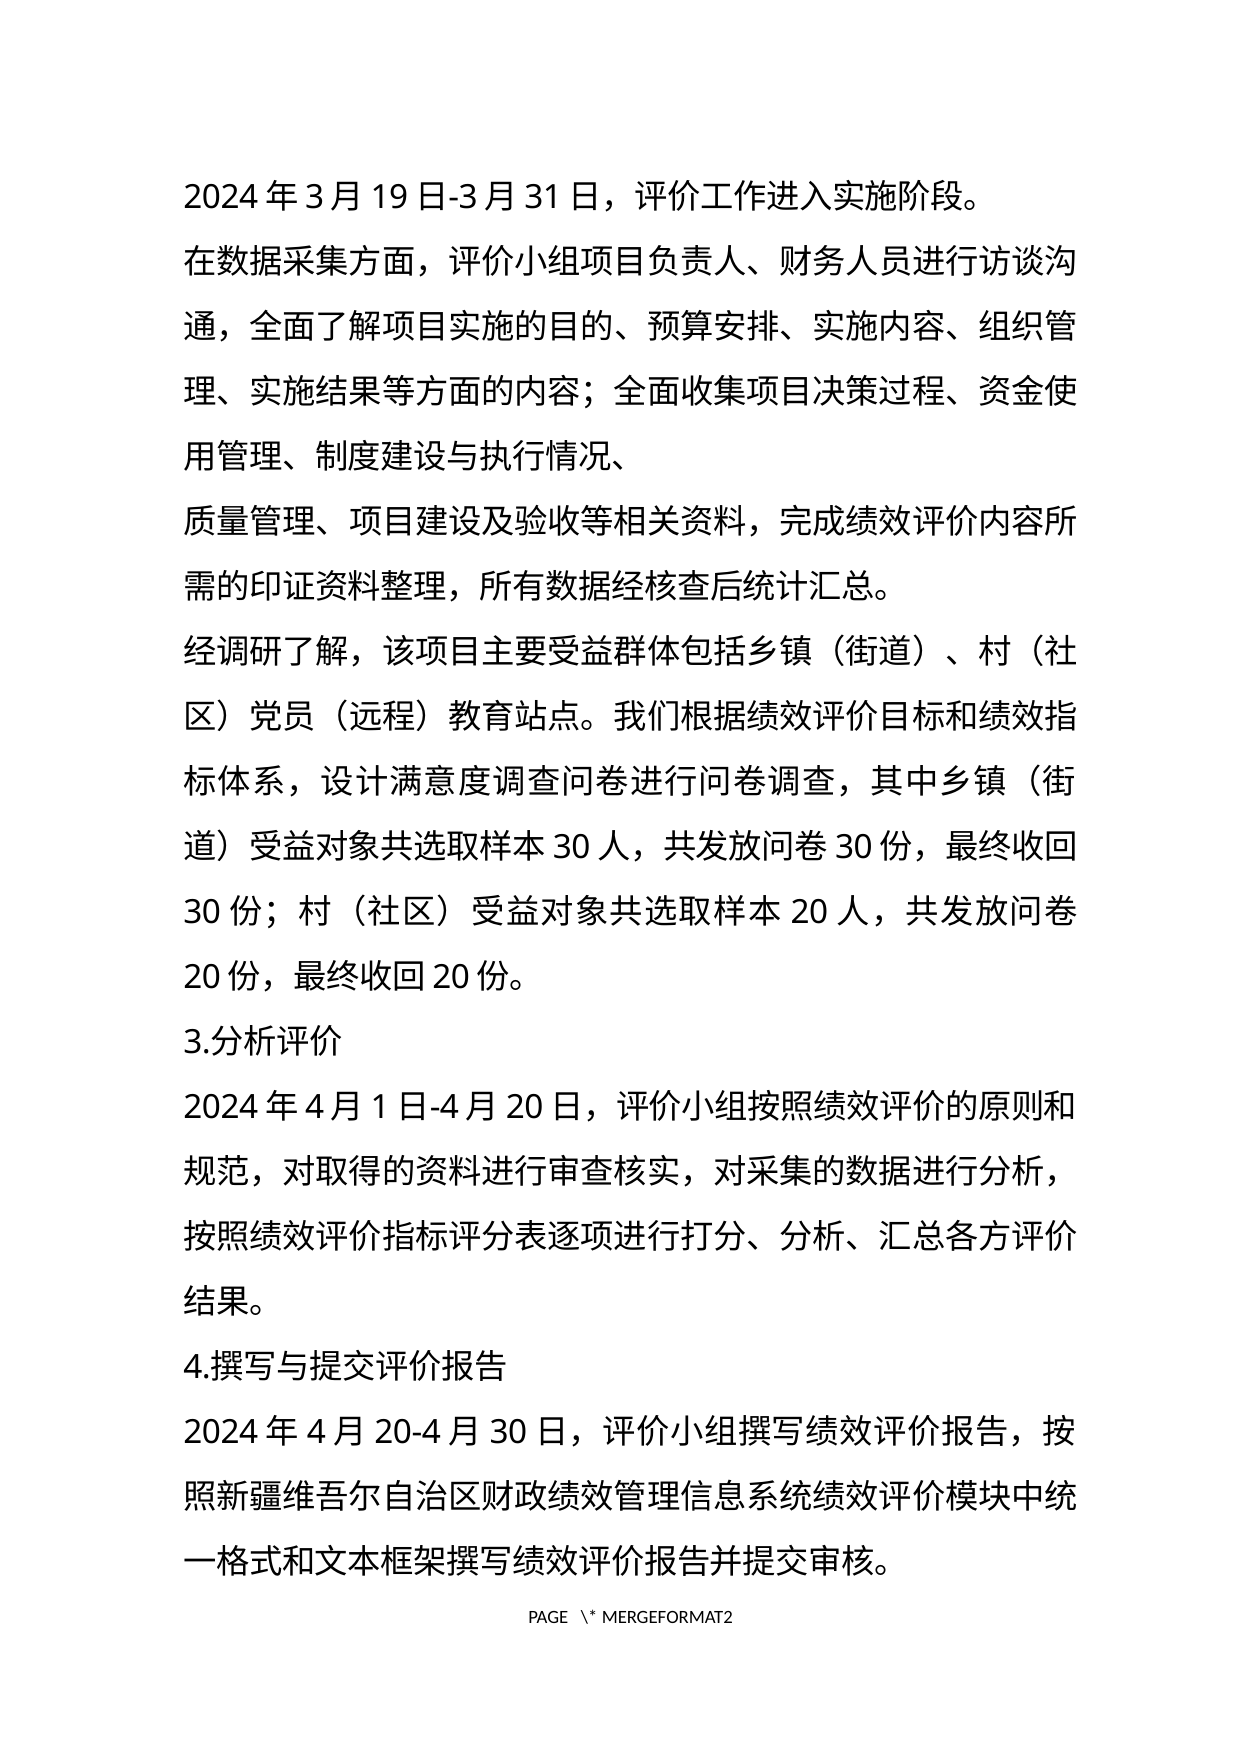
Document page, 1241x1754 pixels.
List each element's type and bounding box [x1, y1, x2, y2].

text [183, 162, 1078, 1592]
